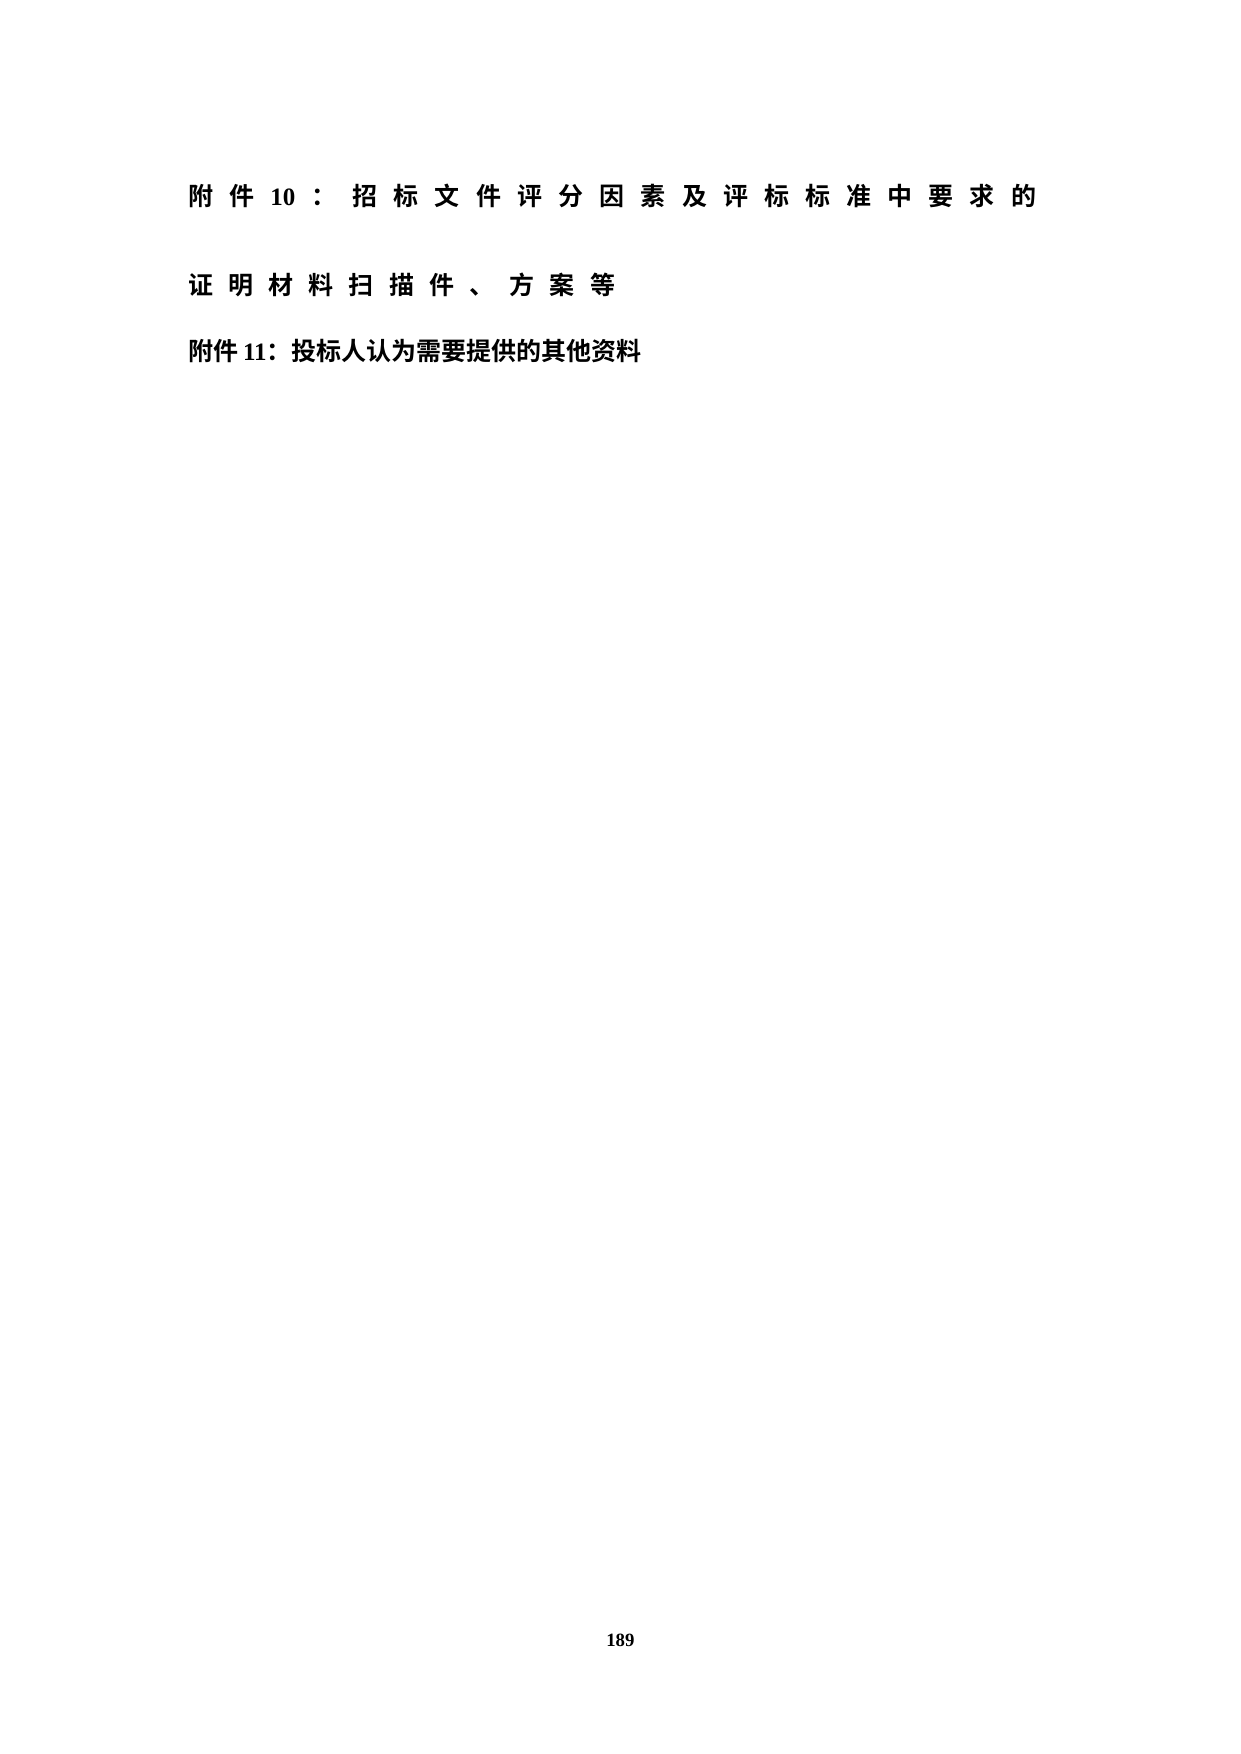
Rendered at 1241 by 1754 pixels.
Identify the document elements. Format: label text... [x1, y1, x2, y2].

text 附件11：投标人认为需要提供的其他资料 [188, 331, 1052, 367]
text 附件10：招标文件评分因素及评标标准中要求的证明材料扫描件、方案等 [188, 164, 1052, 313]
